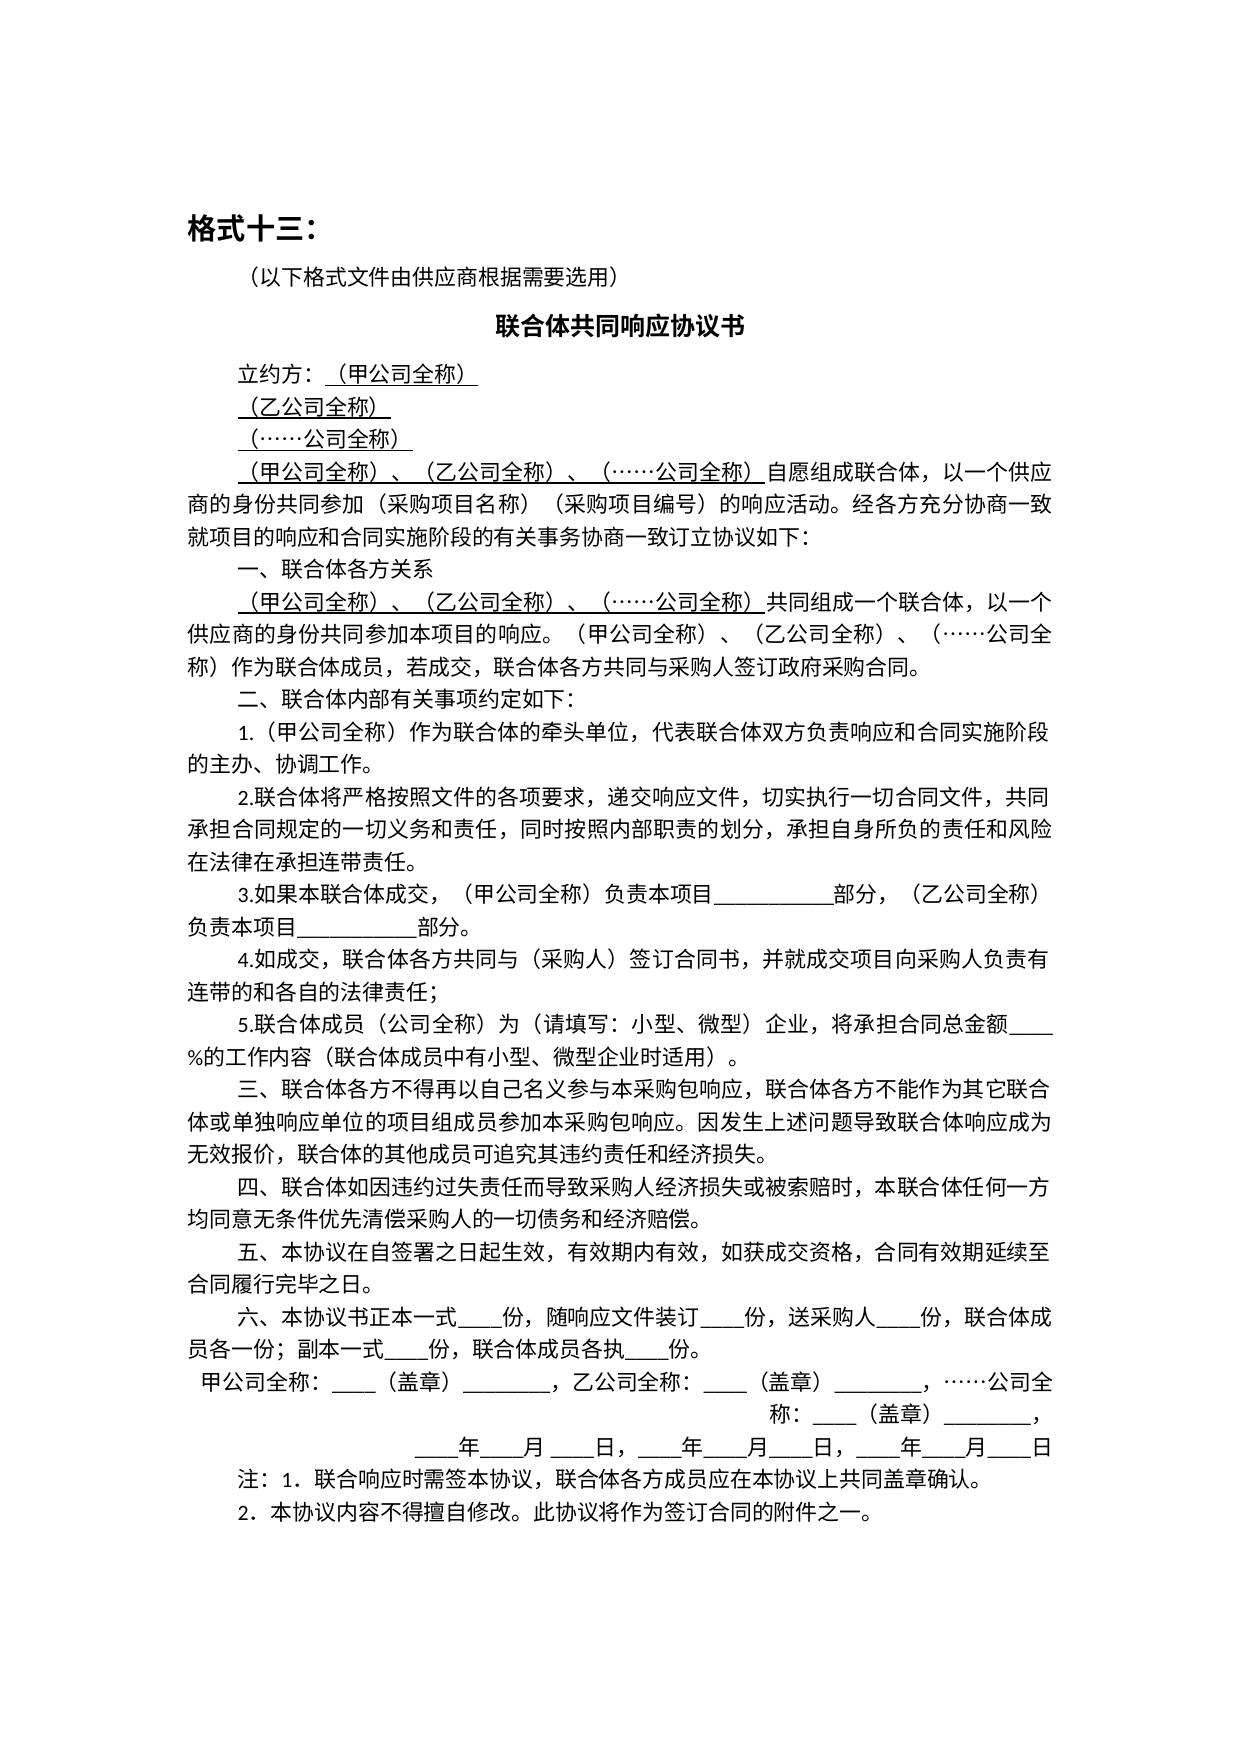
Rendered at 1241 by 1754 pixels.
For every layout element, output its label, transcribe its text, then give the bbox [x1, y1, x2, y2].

text （以下格式文件由供应商根据需要选用） [187, 259, 1053, 292]
text 注：1．联合响应时需签本协议，联合体各方成员应在本协议上共同盖章确认。 [187, 1462, 1053, 1494]
text 2．本协议内容不得擅自修改。此协议将作为签订合同的附件之一。 [187, 1494, 1053, 1527]
text 格式十三： [187, 194, 1053, 259]
text 二、联合体内部有关事项约定如下： [187, 682, 1053, 714]
text 三、联合体各方不得再以自己名义参与本采购包响应，联合体各方不能作为其它联合体或单独响应单位的项目组成员参加本采购包响应。因发生上述问题导致联合体响应成为无效报价，联合体的其他成员可追究其违约责任和经济损失。 [187, 1072, 1053, 1169]
text 3.如果本联合体成交，（甲公司全称）负责本项目___________部分，（乙公司全称）负责本项目___________部分。 [187, 877, 1053, 942]
text 四、联合体如因违约过失责任而导致采购人经济损失或被索赔时，本联合体任何一方均同意无条件优先清偿采购人的一切债务和经济赔偿。 [187, 1169, 1053, 1234]
text ____年____月 ____日，____年____月____日，____年____月____日 [187, 1429, 1053, 1462]
text 联合体共同响应协议书 [187, 292, 1053, 357]
text 甲公司全称：____（盖章）________，乙公司全称：____（盖章）________，……公司全称：____（盖章）________， [187, 1364, 1053, 1429]
text （……公司全称） [187, 422, 1053, 454]
text 4.如成交，联合体各方共同与（采购人）签订合同书，并就成交项目向采购人负责有连带的和各自的法律责任； [187, 942, 1053, 1007]
text 五、本协议在自签署之日起生效，有效期内有效，如获成交资格，合同有效期延续至合同履行完毕之日。 [187, 1234, 1053, 1299]
text 5.联合体成员（公司全称）为（请填写：小型、微型）企业，将承担合同总金额____%的工作内容（联合体成员中有小型、微型企业时适用）。 [187, 1007, 1053, 1072]
text （甲公司全称）、（乙公司全称）、（……公司全称）自愿组成联合体，以一个供应商的身份共同参加（采购项目名称）（采购项目编号）的响应活动。经各方充分协商一致，就项目的响应和合同实施阶段的有关事务协商一致订立协议如下： [187, 454, 1053, 552]
text 2.联合体将严格按照文件的各项要求，递交响应文件，切实执行一切合同文件，共同承担合同规定的一切义务和责任，同时按照内部职责的划分，承担自身所负的责任和风险，在法律在承担连带责任。 [187, 779, 1053, 877]
text 立约方：（甲公司全称） [187, 357, 1053, 389]
text 1.（甲公司全称）作为联合体的牵头单位，代表联合体双方负责响应和合同实施阶段的主办、协调工作。 [187, 714, 1053, 779]
text （乙公司全称） [187, 389, 1053, 422]
text （甲公司全称）、（乙公司全称）、（……公司全称）共同组成一个联合体，以一个供应商的身份共同参加本项目的响应。（甲公司全称）、（乙公司全称）、（……公司全称）作为联合体成员，若成交，联合体各方共同与采购人签订政府采购合同。 [187, 584, 1053, 682]
text 一、联合体各方关系 [187, 552, 1053, 584]
text 六、本协议书正本一式____份，随响应文件装订____份，送采购人____份，联合体成员各一份；副本一式____份，联合体成员各执____份。 [187, 1299, 1053, 1364]
